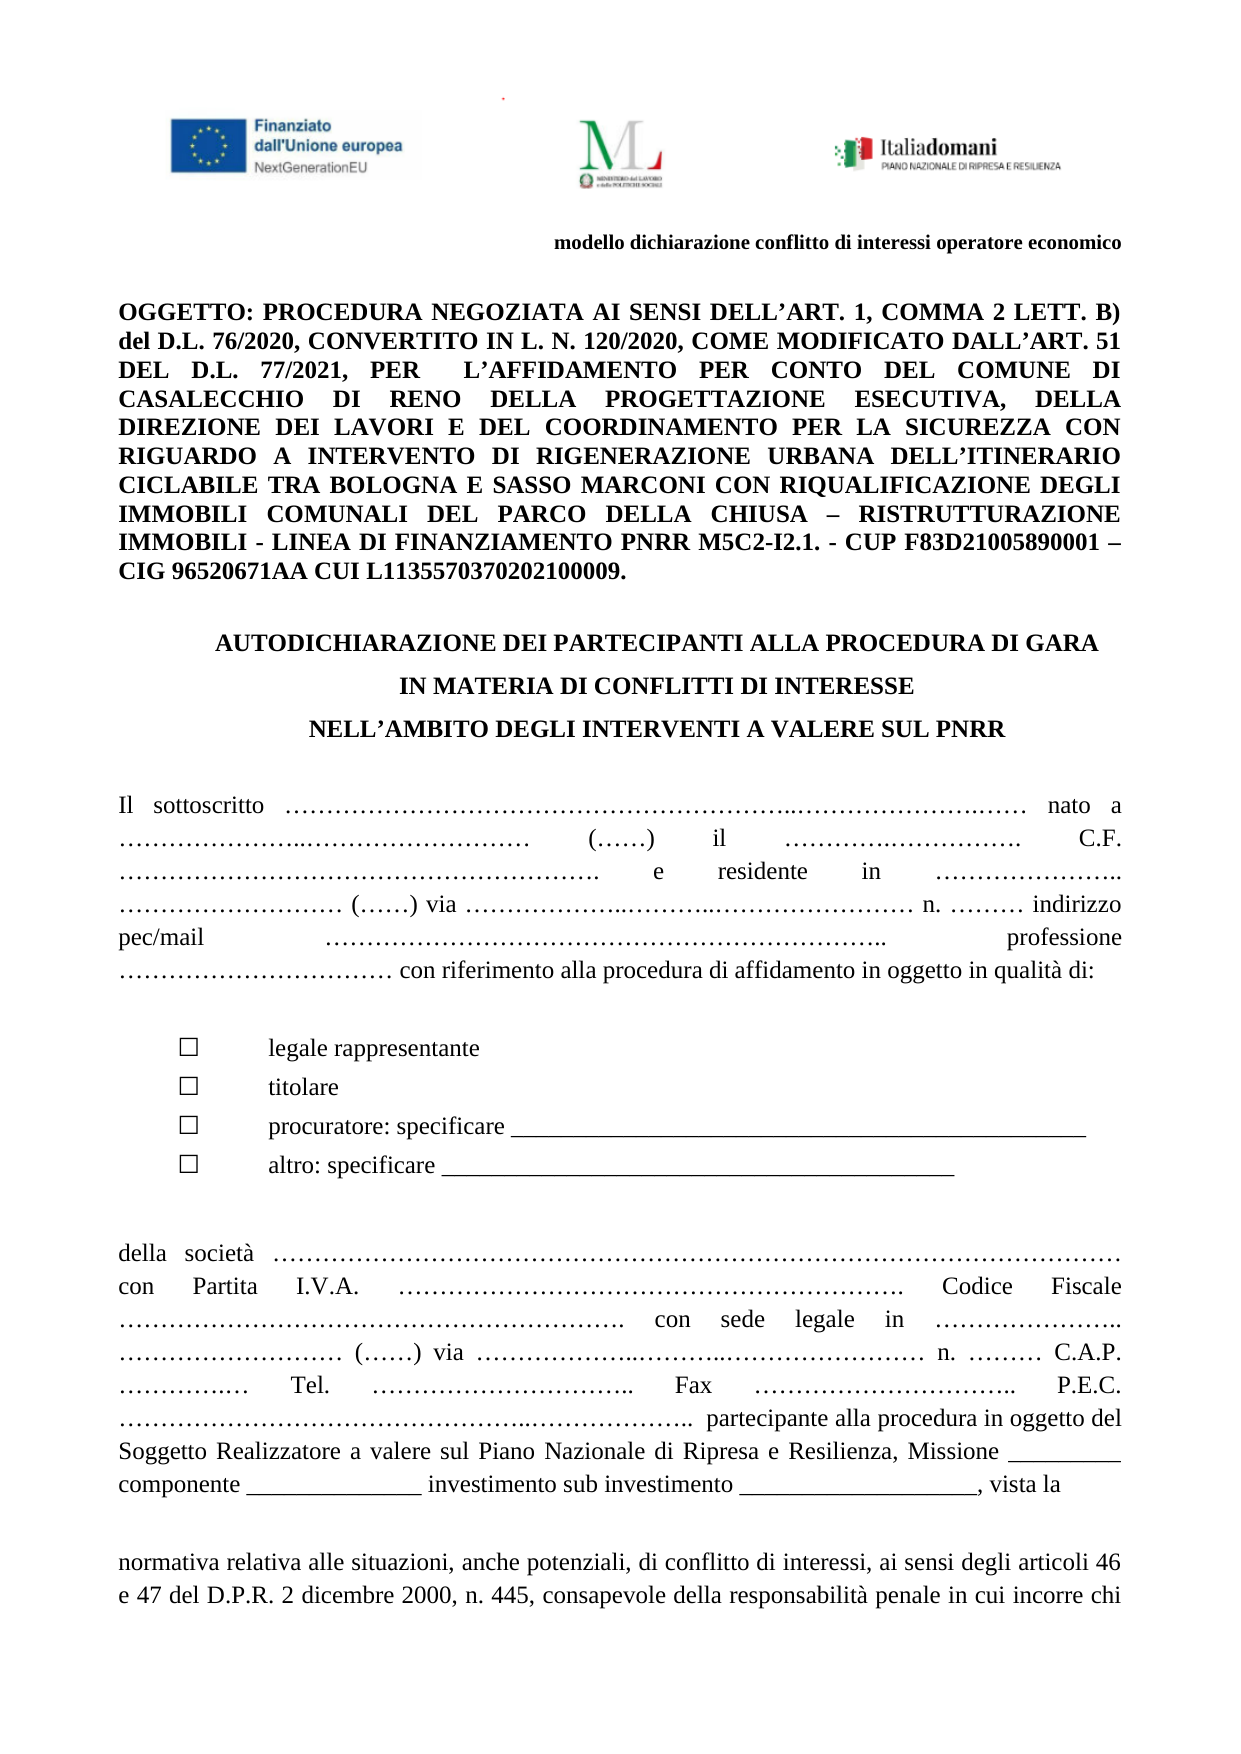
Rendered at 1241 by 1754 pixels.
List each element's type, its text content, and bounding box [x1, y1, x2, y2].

text OGGETTO: PROCEDURA NEGOZIATA AI SENSI DELL’ART. 1, COMMA 2 LETT. B) del D.L. 76/2020, CONVERTITO IN L. N. 120/2020, COME MODIFICATO DALL’ART. 51 DEL D.L. 77/2021, PER L’AFFIDAMENTO PER CONTO DEL COMUNE DI CASALECCHIO DI RENO DELLA PROGETTAZIONE ESECUTIVA, DELLA DIREZIONE DEI LAVORI E DEL COORDINAMENTO PER LA SICUREZZA CON RIGUARDO A INTERVENTO DI RIGENERAZIONE URBANA DELL’ITINERARIO CICLABILE TRA BOLOGNA E SASSO MARCONI CON RIQUALIFICAZIONE DEGLI IMMOBILI COMUNALI DEL PARCO DELLA CHIUSA – RISTRUTTURAZIONE IMMOBILI - LINEA DI FINANZIAMENTO PNRR M5C2-I2.1. - CUP F83D21005890001 – CIG 96520671AA CUI L1135570370202100009. [118, 297, 1122, 585]
text ☐ procuratore: specificare ______________________________________________ [177, 1111, 1122, 1139]
text ☐ titolare [177, 1072, 1122, 1101]
text Il sottoscritto ……………………………………………………..………………….…… nato a …………………..……………………… (……) il ………….……………. C.F. …………………………………………………. e residente in …………………..……………………… (……) via ………………..………..…………………… n. ……… indirizzo pec/mail ………………………………………………………….. professione …………………………… con riferimento alla procedura di affidamento in oggetto in qualità di: [118, 790, 1122, 984]
text NELL’AMBITO DEGLI INTERVENTI A VALERE SUL PNRR [118, 714, 1122, 743]
text ☐ legale rappresentante [177, 1033, 1122, 1062]
text AUTODICHIARAZIONE DEI PARTECIPANTI ALLA PROCEDURA DI GARA [118, 628, 1122, 657]
picture [118, 75, 1123, 207]
text della società ………………………………………………………………………………………… con Partita I.V.A. ……………………………………………………. Codice Fiscale ……………………………………………………. con sede legale in …………………..……………………… (……) via ………………..………..…………………… n. ……… C.A.P. ………….… Tel. ………………………….. Fax ………………………….. P.E.C. …………………………………………..……………….. partecipante alla procedura in oggetto del Soggetto Realizzatore a valere sul Piano Nazionale di Ripresa e Resilienza, Missione _________ componente ______________ investimento sub investimento ___________________, vista la [118, 1238, 1122, 1498]
text IN MATERIA DI CONFLITTI DI INTERESSE [118, 671, 1122, 700]
text ☐ altro: specificare _________________________________________ [177, 1150, 1122, 1178]
